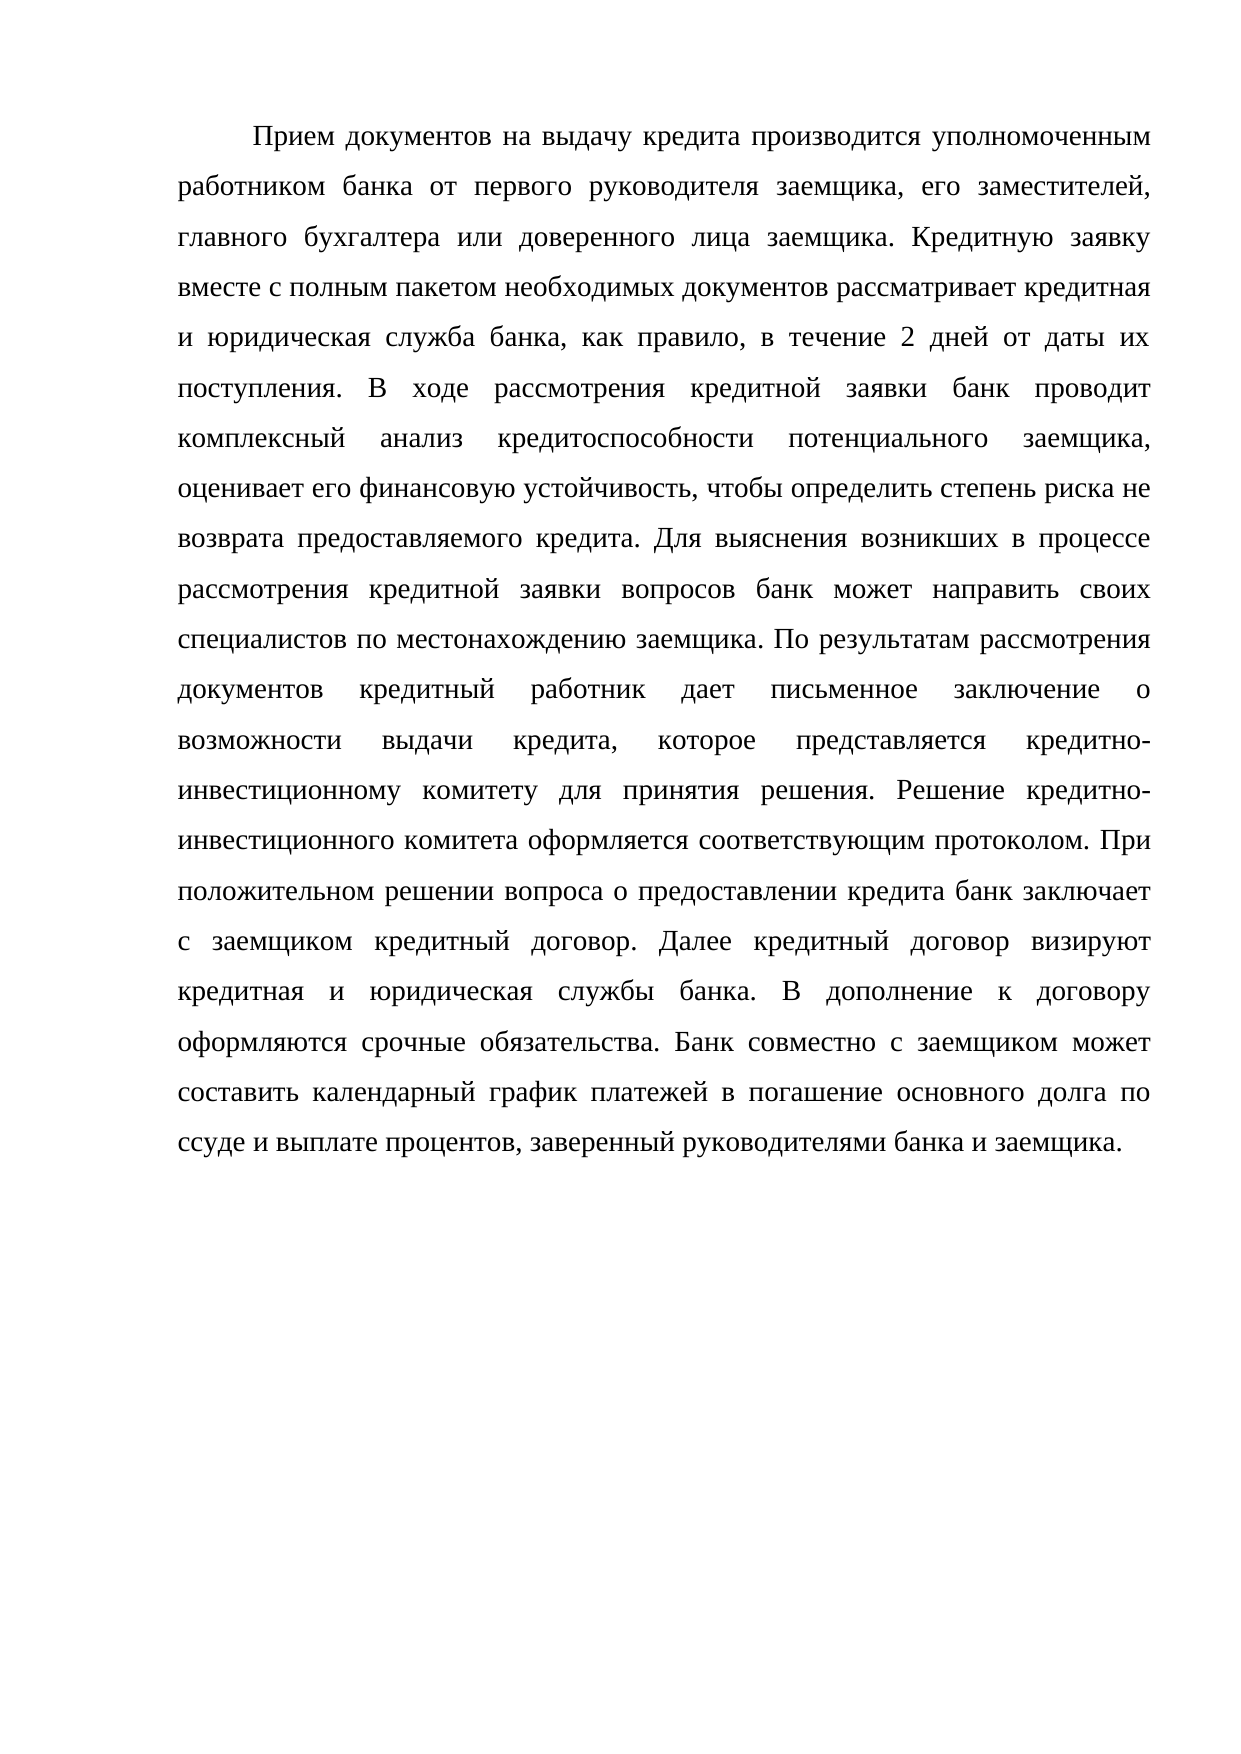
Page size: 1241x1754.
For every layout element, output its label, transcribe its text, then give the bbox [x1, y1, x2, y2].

text Прием документов на выдачу кредита производится уполномоченным работником банка от первого руководителя заемщика, его заместителей, главного бухгалтера или доверенного лица заемщика. Кредитную заявку вместе с полным пакетом необходимых документов рассматривает кредитная и юридическая служба банка, как правило, в течение 2 дней от даты их поступления. В ходе рассмотрения кредитной заявки банк проводит комплексный анализ кредитоспособности потенциального заемщика, оценивает его финансовую устойчивость, чтобы определить степень риска не возврата предоставляемого кредита. Для выяснения возникших в процессе рассмотрения кредитной заявки вопросов банк может направить своих специалистов по местонахождению заемщика. По результатам рассмотрения документов кредитный работник дает письменное заключение о возможности выдачи кредита, которое представляется кредитно-инвестиционному комитету для принятия решения. Решение кредитно-инвестиционного комитета оформляется соответствующим протоколом. При положительном решении вопроса о предоставлении кредита банк заключает с заемщиком кредитный договор. Далее кредитный договор визируют кредитная и юридическая службы банка. В дополнение к договору оформляются срочные обязательства. Банк совместно с заемщиком может составить календарный график платежей в погашение основного долга по ссуде и выплате процентов, заверенный руководителями банка и заемщика. [177, 118, 1152, 1158]
